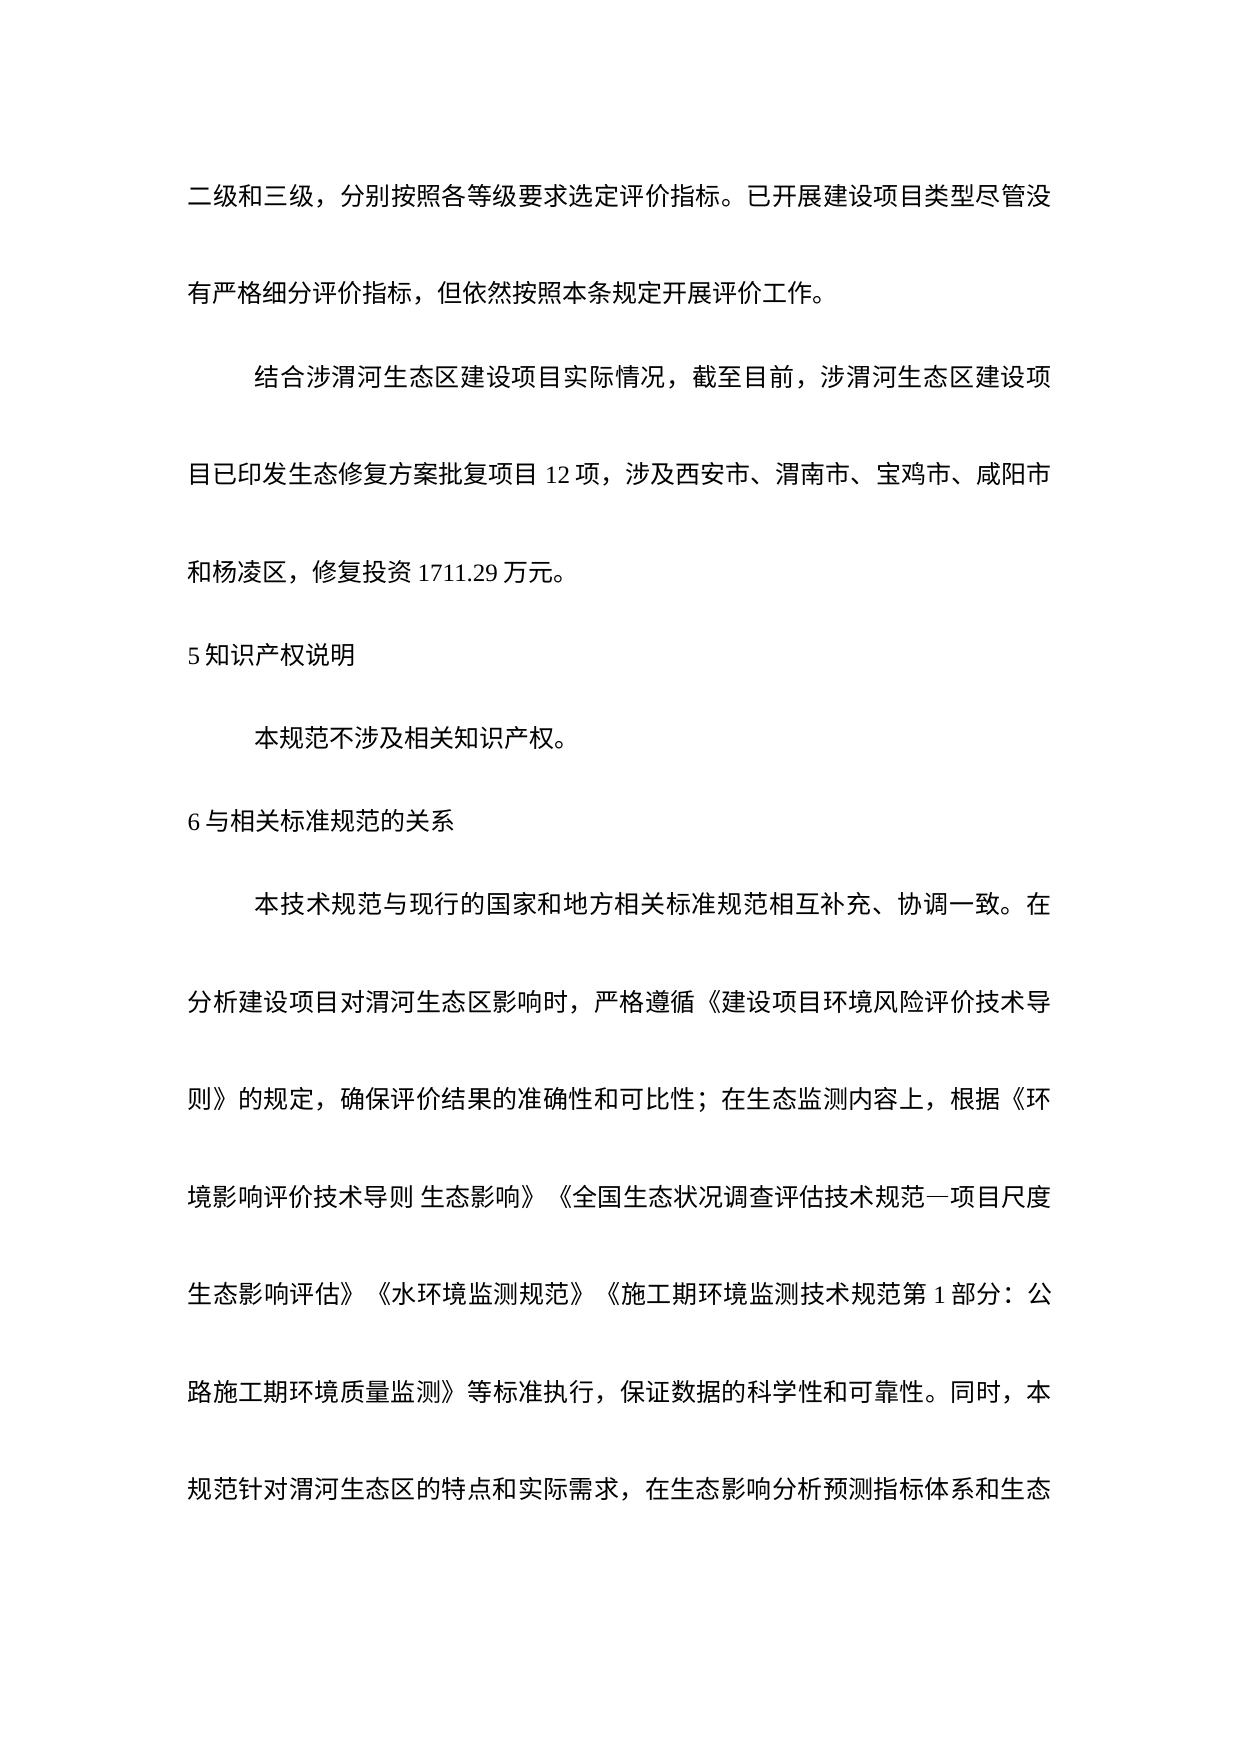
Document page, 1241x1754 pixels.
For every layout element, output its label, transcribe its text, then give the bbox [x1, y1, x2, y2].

subtitle 5知识产权说明 [187, 621, 1053, 686]
text 结合涉渭河生态区建设项目实际情况，截至目前，涉渭河生态区建设项目已印发生态修复方案批复项目12项，涉及西安市、渭南市、宝鸡市、咸阳市和杨凌区，修复投资1711.29万元。 [187, 343, 1053, 603]
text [187, 162, 1053, 324]
text 本规范不涉及相关知识产权。 [187, 704, 1053, 769]
subtitle 6与相关标准规范的关系 [187, 787, 1053, 852]
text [187, 870, 1053, 1520]
